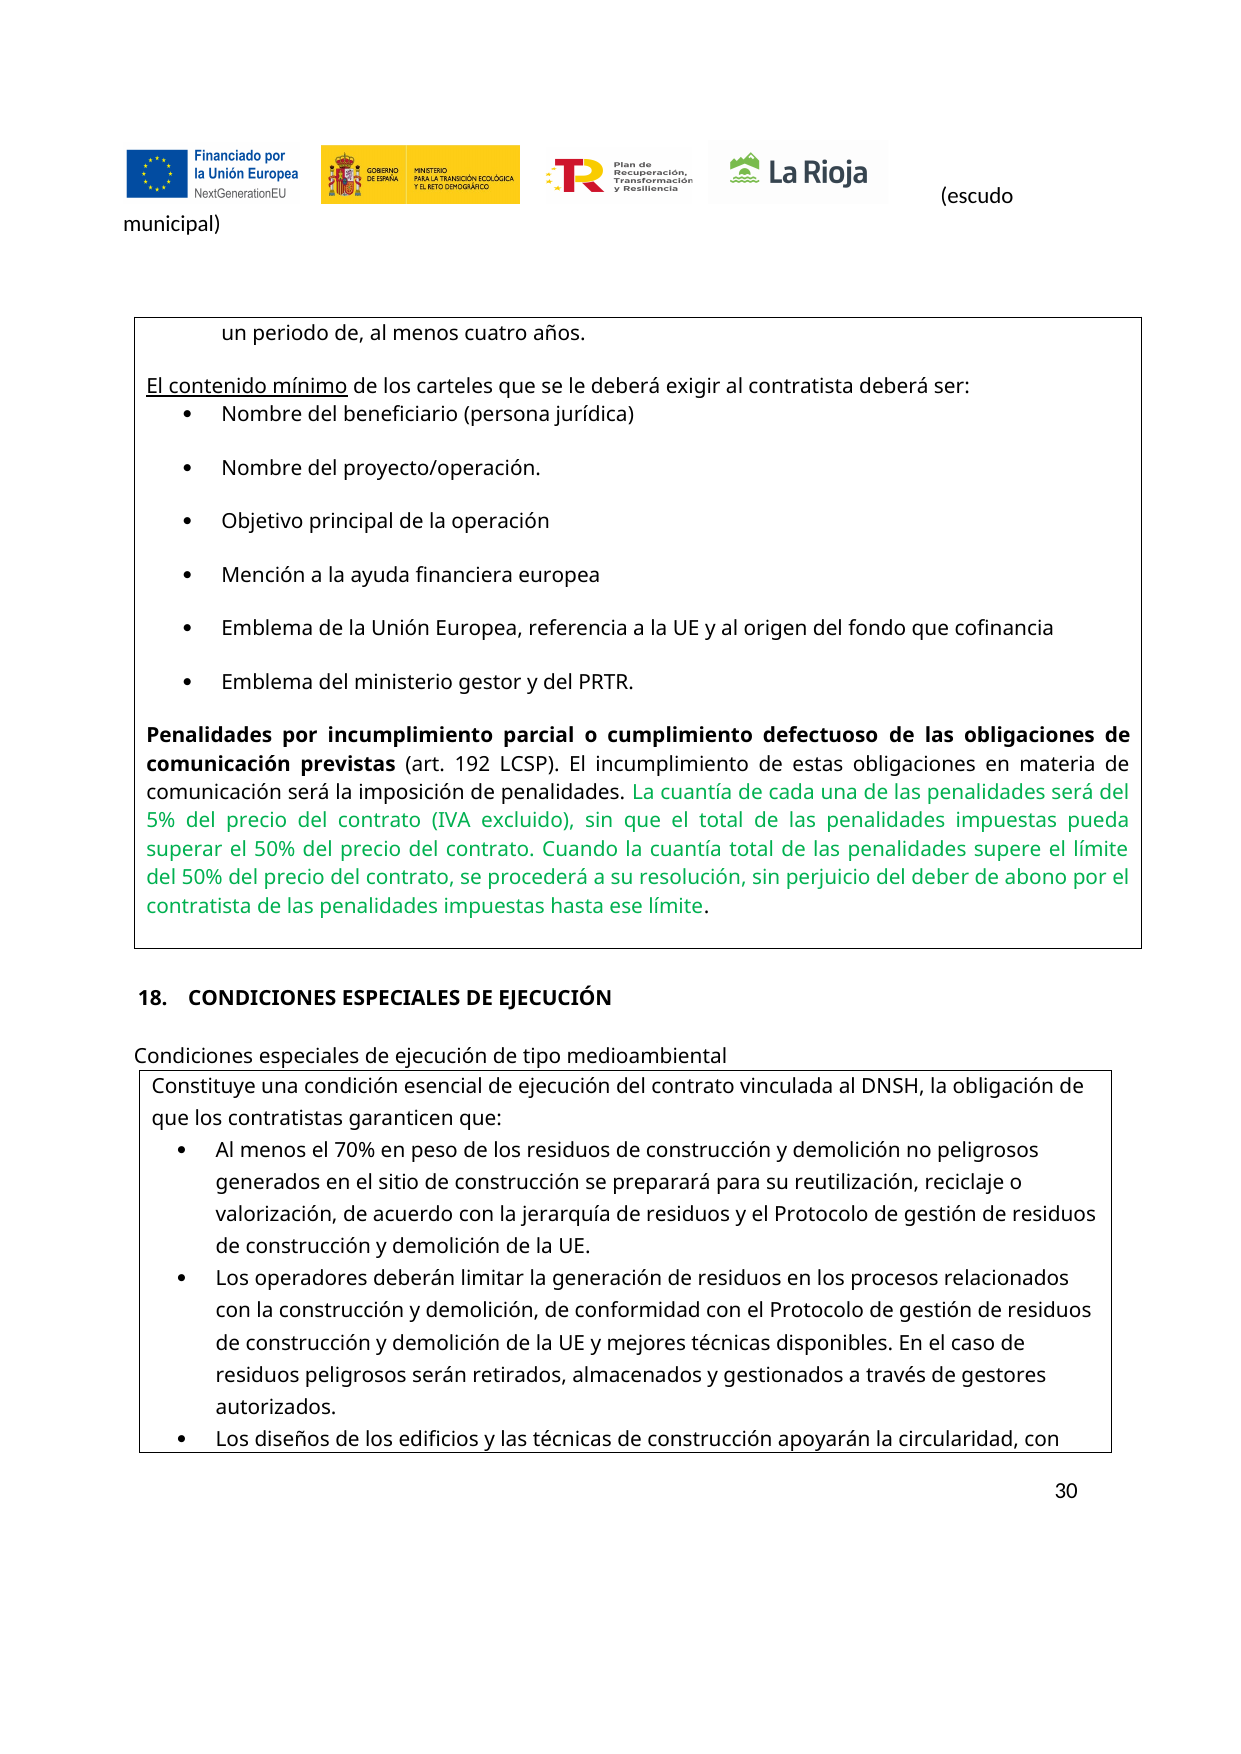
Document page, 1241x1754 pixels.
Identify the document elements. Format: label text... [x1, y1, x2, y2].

picture [545, 147, 693, 204]
text Condiciones especiales de ejecución de tipo medioambiental [123, 1041, 1077, 1070]
picture [122, 142, 301, 204]
list CONDICIONES ESPECIALES DE EJECUCIÓN [138, 983, 1077, 1012]
picture [708, 140, 889, 204]
picture [321, 145, 520, 204]
